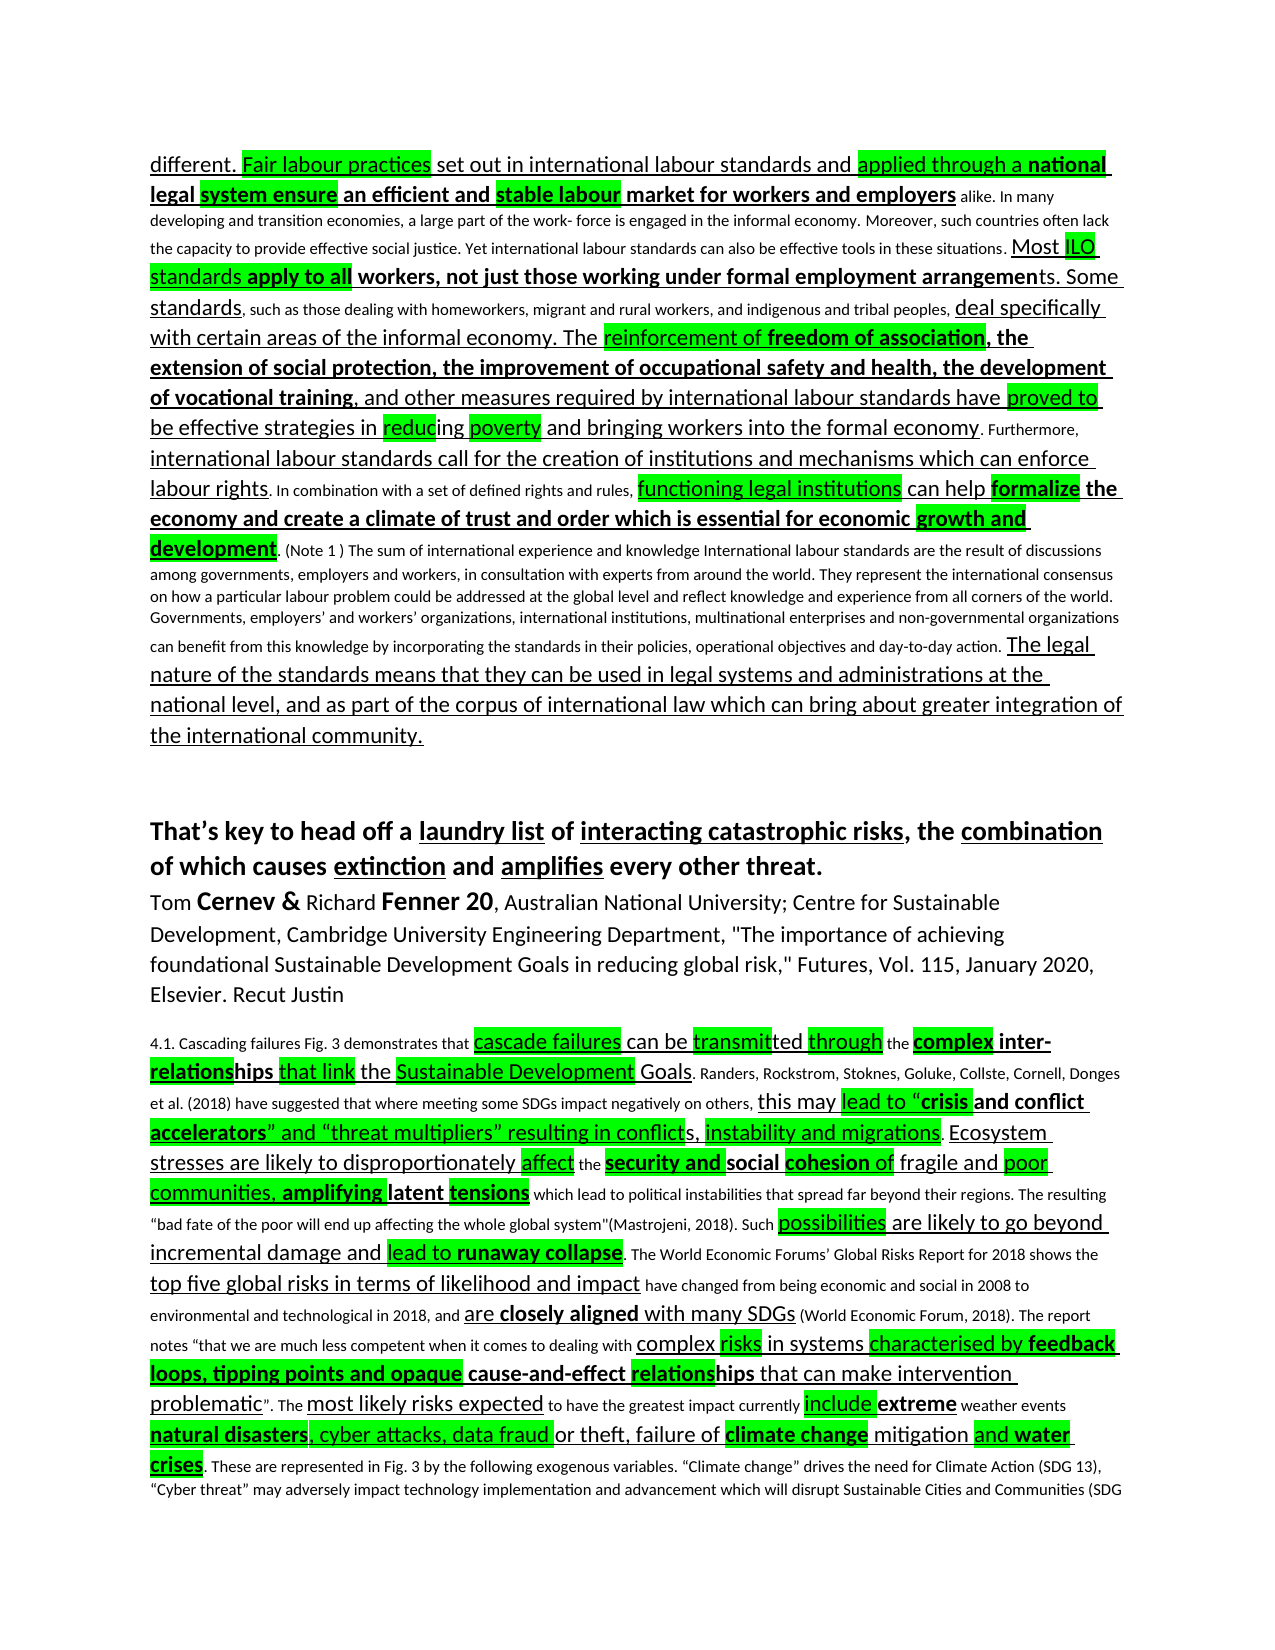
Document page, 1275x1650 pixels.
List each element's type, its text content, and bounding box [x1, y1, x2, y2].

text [150, 150, 1125, 749]
subtitle That’s key to head off a laundry list of interacting catastrophic risks, the combination of which causes extinction and amplifies every other threat. [150, 814, 1125, 883]
text Tom Cernev & Richard Fenner 20, Australian National University; Centre for Sustainable Development, Cambridge University Engineering Department, "The importance of achieving foundational Sustainable Development Goals in reducing global risk," Futures, Vol. 115, January 2020, Elsevier. Recut Justin [150, 884, 1125, 1008]
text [150, 1027, 1125, 1500]
